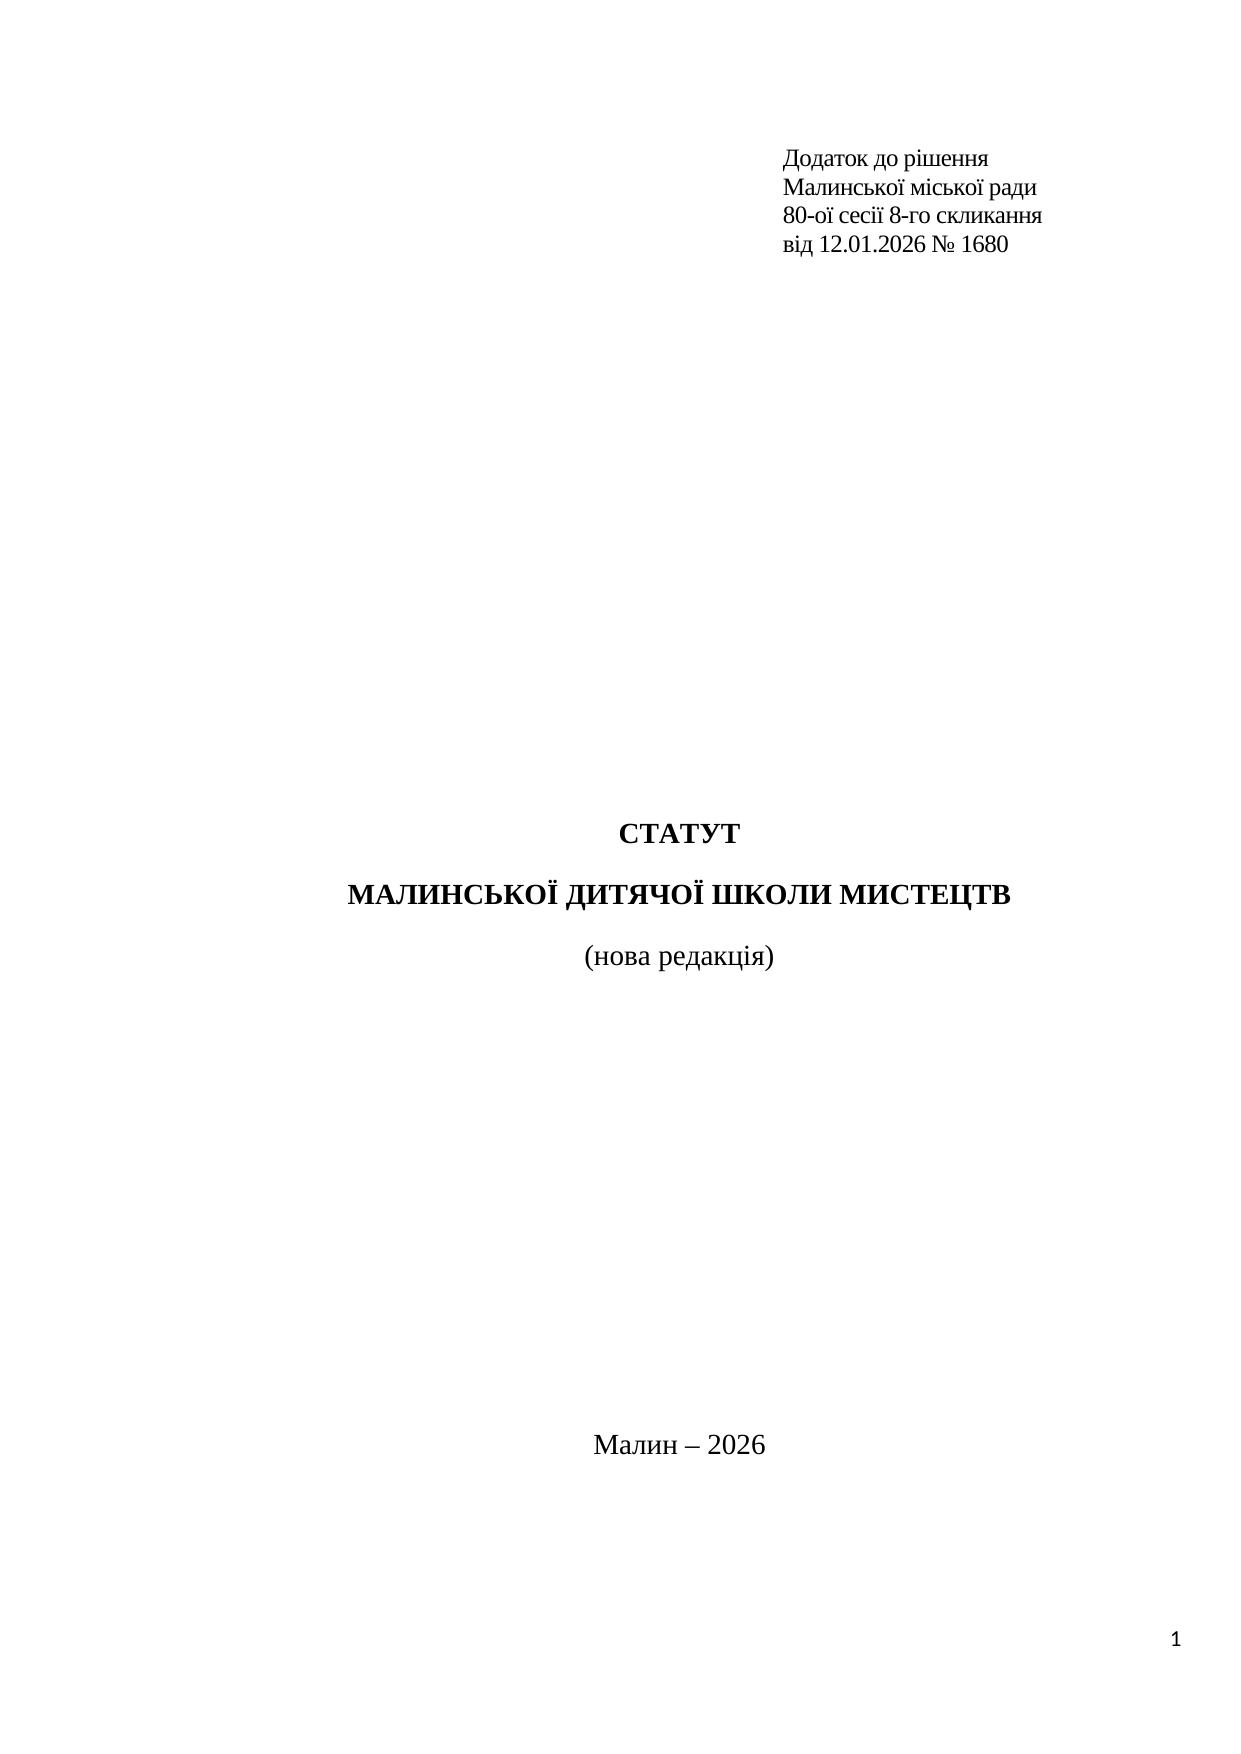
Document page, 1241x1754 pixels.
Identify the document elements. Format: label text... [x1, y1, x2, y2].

text МАЛИНСЬКОЇ ДИТЯЧОЇ ШКОЛИ МИСТЕЦТВ [177, 877, 1181, 911]
text Додаток до рішення [783, 143, 1181, 172]
text Малинської міської ради [783, 172, 1181, 201]
text Малин – 2026 [177, 1427, 1181, 1461]
text СТАТУТ [177, 816, 1181, 849]
text 80-ої сесії 8-го скликання [783, 201, 1181, 229]
text (нова редакція) [177, 938, 1181, 972]
text від 12.01.2026 № 1680 [783, 229, 1181, 258]
